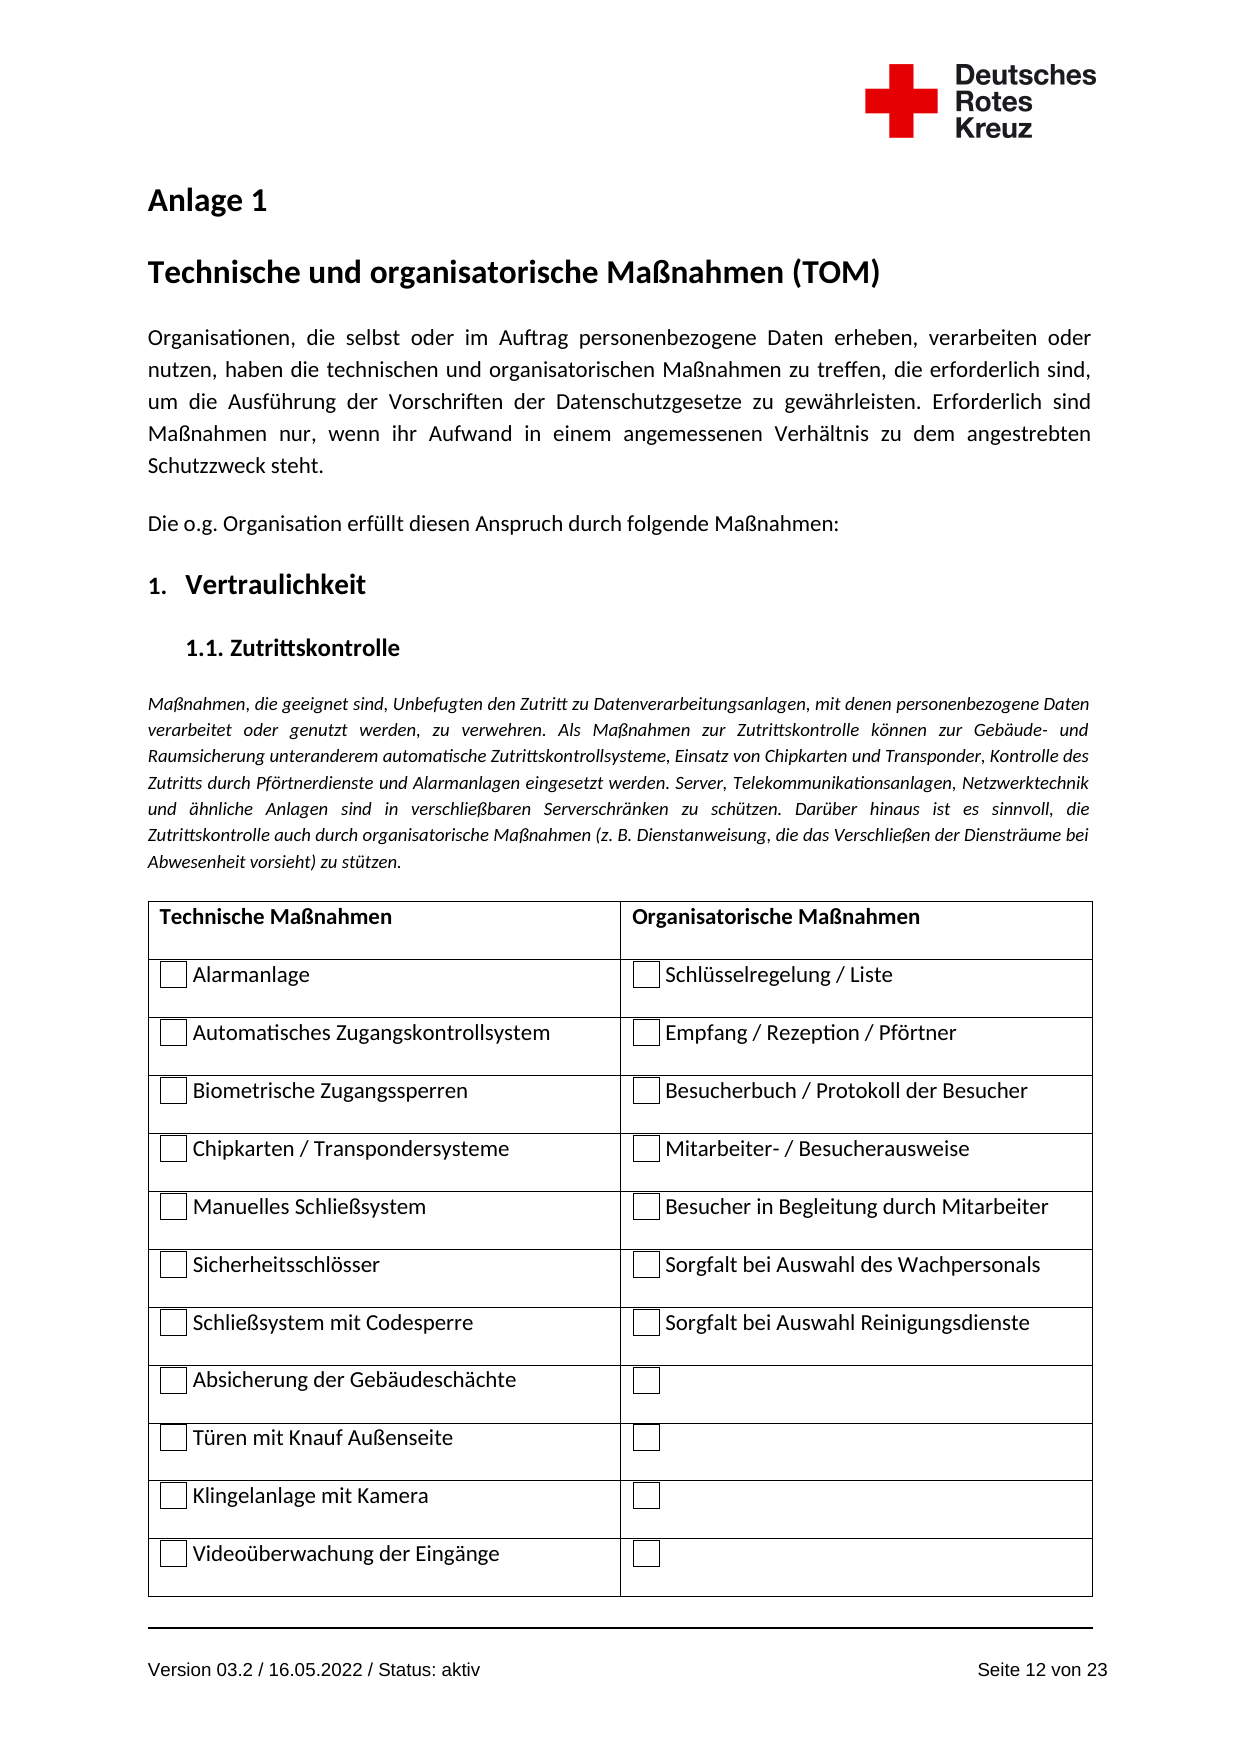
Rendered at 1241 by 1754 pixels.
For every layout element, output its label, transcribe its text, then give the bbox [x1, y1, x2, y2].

table_cell Sorgfalt bei Auswahl Reinigungsdienste [621, 1308, 1092, 1364]
text Technische und organisatorische Maßnahmen (TOM) [148, 251, 1093, 292]
table_cell Schließsystem mit Codesperre [149, 1308, 620, 1364]
table_cell Manuelles Schließsystem [149, 1192, 620, 1249]
table_cell Schlüsselregelung / Liste [621, 960, 1092, 1017]
table_cell Mitarbeiter- / Besucherausweise [621, 1134, 1092, 1191]
table_cell Besucherbuch / Protokoll der Besucher [621, 1076, 1092, 1133]
table_cell Klingelanlage mit Kamera [149, 1481, 620, 1538]
table_cell Chipkarten / Transpondersysteme [149, 1134, 620, 1191]
text Maßnahmen, die geeignet sind, Unbefugten den Zutritt zu Datenverarbeitungsanlagen, mit denen personenbezogene Daten verarbeitet oder genutzt werden, zu verwehren. Als Maßnahmen zur Zutrittskontrolle können zur Gebäude- und Raumsicherung unteranderem automatische Zutrittskontrollsysteme, Einsatz von Chipkarten und Transponder, Kontrolle des Zutritts durch Pförtnerdienste und Alarmanlagen eingesetzt werden. Server, Telekommunikationsanlagen, Netzwerktechnik und ähnliche Anlagen sind in verschließbaren Serverschränken zu schützen. Darüber hinaus ist es sinnvoll, die Zutrittskontrolle auch durch organisatorische Maßnahmen (z. B. Dienstanweisung, die das Verschließen der Diensträume bei Abwesenheit vorsieht) zu stützen. [148, 692, 1093, 873]
table_cell Türen mit Knauf Außenseite [149, 1424, 620, 1480]
table_cell Absicherung der Gebäudeschächte [149, 1366, 620, 1422]
table_cell Besucher in Begleitung durch Mitarbeiter [621, 1192, 1092, 1249]
table_cell Biometrische Zugangssperren [149, 1076, 620, 1133]
table_cell [621, 1539, 1092, 1596]
list Zutrittskontrolle [185, 632, 1093, 662]
table_header Organisatorische Maßnahmen [621, 902, 1092, 959]
text Die o.g. Organisation erfüllt diesen Anspruch durch folgende Maßnahmen: [148, 509, 1093, 537]
table_cell Sicherheitsschlösser [149, 1250, 620, 1307]
table_cell [621, 1424, 1092, 1480]
list Vertraulichkeit [148, 566, 1093, 601]
table_cell Alarmanlage [149, 960, 620, 1017]
table_header Technische Maßnahmen [149, 902, 620, 959]
table_cell Videoüberwachung der Eingänge [149, 1539, 620, 1596]
table_cell Sorgfalt bei Auswahl des Wachpersonals [621, 1250, 1092, 1307]
table_cell [621, 1481, 1092, 1538]
table_cell Empfang / Rezeption / Pförtner [621, 1018, 1092, 1075]
text Anlage 1 [148, 179, 1093, 220]
table_cell [621, 1366, 1092, 1422]
picture [865, 64, 1096, 138]
table_cell Automatisches Zugangskontrollsystem [149, 1018, 620, 1075]
text Organisationen, die selbst oder im Auftrag personenbezogene Daten erheben, verarbeiten oder nutzen, haben die technischen und organisatorischen Maßnahmen zu treffen, die erforderlich sind, um die Ausführung der Vorschriften der Datenschutzgesetze zu gewährleisten. Erforderlich sind Maßnahmen nur, wenn ihr Aufwand in einem angemessenen Verhältnis zu dem angestrebten Schutzzweck steht. [148, 323, 1093, 479]
